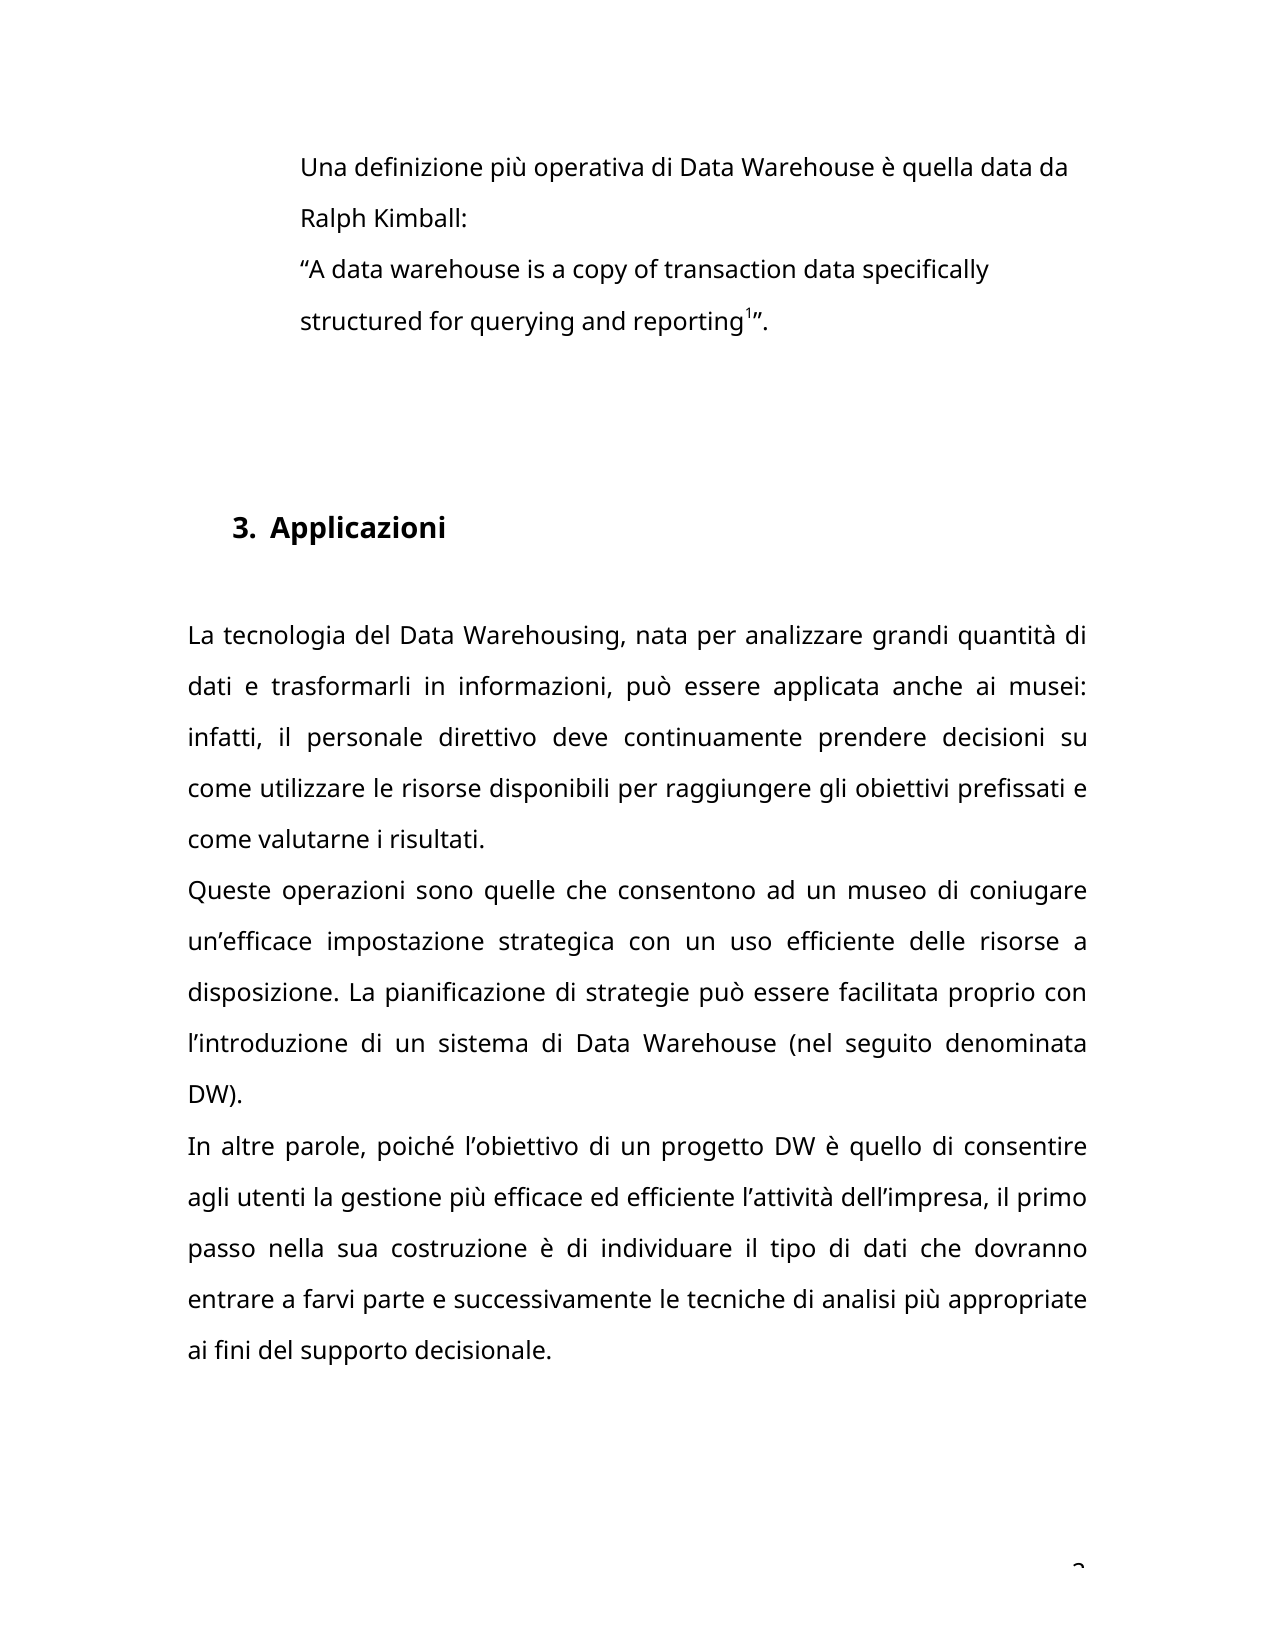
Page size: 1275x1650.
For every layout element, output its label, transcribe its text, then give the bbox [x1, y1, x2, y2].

subtitle Applicazioni [232, 507, 1275, 547]
text La tecnologia del Data Warehousing, nata per analizzare grandi quantità di dati e trasformarli in informazioni, può essere applicata anche ai musei: infatti, il personale direttivo deve continuamente prendere decisioni su come utilizzare le risorse disponibili per raggiungere gli obiettivi prefissati e come valutarne i risultati. [187, 618, 1088, 856]
text “A data warehouse is a copy of transaction data specifically structured for querying and reporting1”. [300, 252, 1088, 337]
text In altre parole, poiché l’obiettivo di un progetto DW è quello di consentire agli utenti la gestione più efficace ed efficiente l’attività dell’impresa, il primo passo nella sua costruzione è di individuare il tipo di dati che dovranno entrare a farvi parte e successivamente le tecniche di analisi più appropriate ai fini del supporto decisionale. [187, 1128, 1088, 1366]
text Una definizione più operativa di Data Warehouse è quella data da Ralph Kimball: [300, 150, 1088, 235]
text Queste operazioni sono quelle che consentono ad un museo di coniugare un’efficace impostazione strategica con un uso efficiente delle risorse a disposizione. La pianificazione di strategie può essere facilitata proprio con l’introduzione di un sistema di Data Warehouse (nel seguito denominata DW). [187, 873, 1088, 1111]
